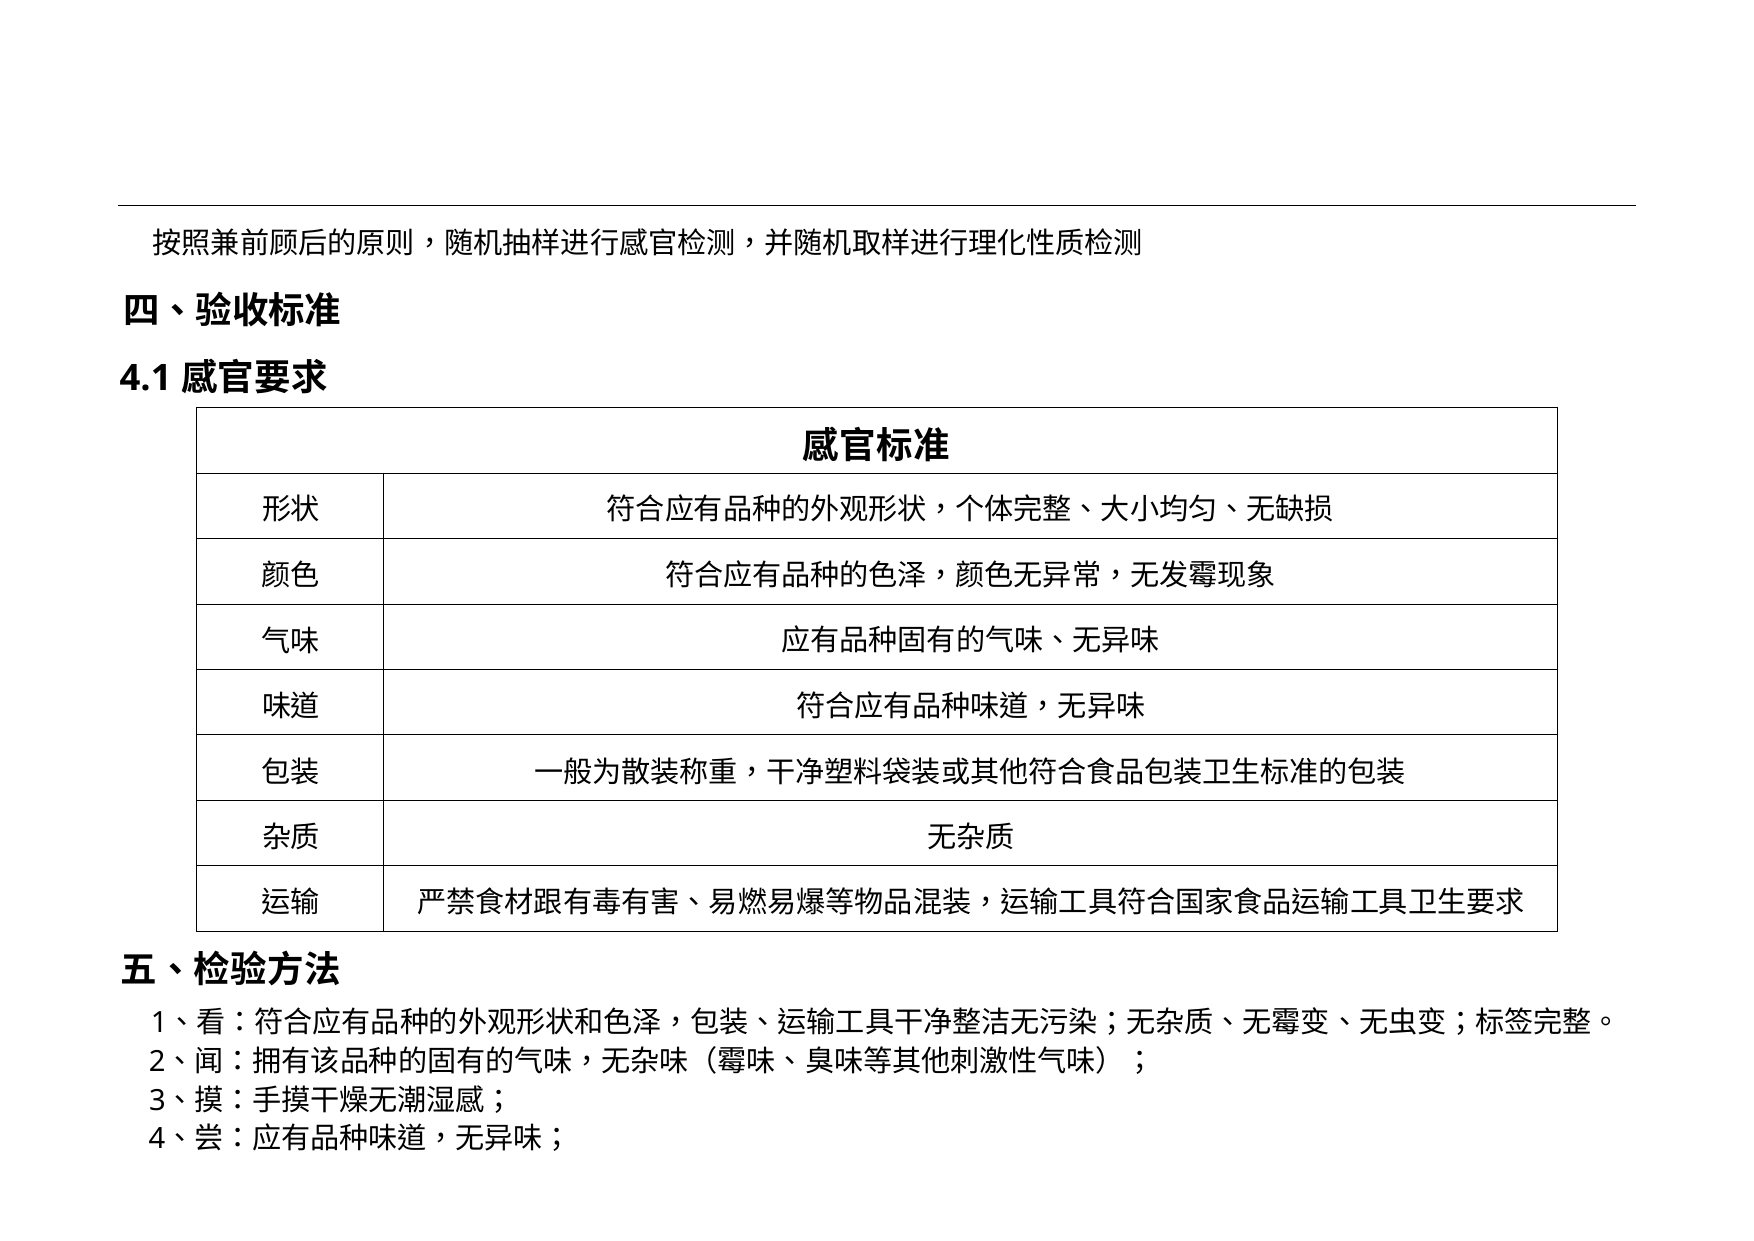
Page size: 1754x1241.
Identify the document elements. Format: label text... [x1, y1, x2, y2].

text 按照兼前顾后的原则，随机抽样进行感官检测，并随机取样进行理化性质检测 [152, 224, 1636, 261]
text 3、摸：手摸干燥无潮湿感； [149, 1081, 1636, 1117]
text 4、尝：应有品种味道，无异味； [148, 1120, 1636, 1156]
text 四、验收标准 [123, 286, 1636, 333]
table_header 感官标准 [197, 408, 1557, 473]
table_cell 一般为散装称重，干净塑料袋装或其他符合食品包装卫生标准的包装 [384, 735, 1557, 800]
text 4.1 感官要求 [119, 353, 1636, 400]
text 2、闻：拥有该品种的固有的气味，无杂味（霉味、臭味等其他刺激性气味）； [149, 1042, 1636, 1078]
table_cell 严禁食材跟有毒有害、易燃易爆等物品混装，运输工具符合国家食品运输工具卫生要求 [384, 866, 1557, 931]
table_cell 符合应有品种的外观形状，个体完整、大小均匀、无缺损 [384, 474, 1557, 538]
table_cell 包装 [197, 735, 383, 800]
table_cell 颜色 [197, 539, 383, 603]
table_cell 味道 [197, 670, 383, 734]
table_cell 运输 [197, 866, 383, 931]
table_cell 杂质 [197, 801, 383, 865]
table_cell 应有品种固有的气味、无异味 [384, 605, 1557, 669]
table_cell 形状 [197, 474, 383, 538]
text 五、检验方法 [120, 945, 1636, 992]
table_cell 符合应有品种味道，无异味 [384, 670, 1557, 734]
table_cell 符合应有品种的色泽，颜色无异常，无发霉现象 [384, 539, 1557, 603]
table_cell 无杂质 [384, 801, 1557, 865]
table_cell 气味 [197, 605, 383, 669]
text 1、看：符合应有品种的外观形状和色泽，包装、运输工具干净整洁无污染；无杂质、无霉变、无虫变；标签完整。 [151, 1003, 1636, 1039]
